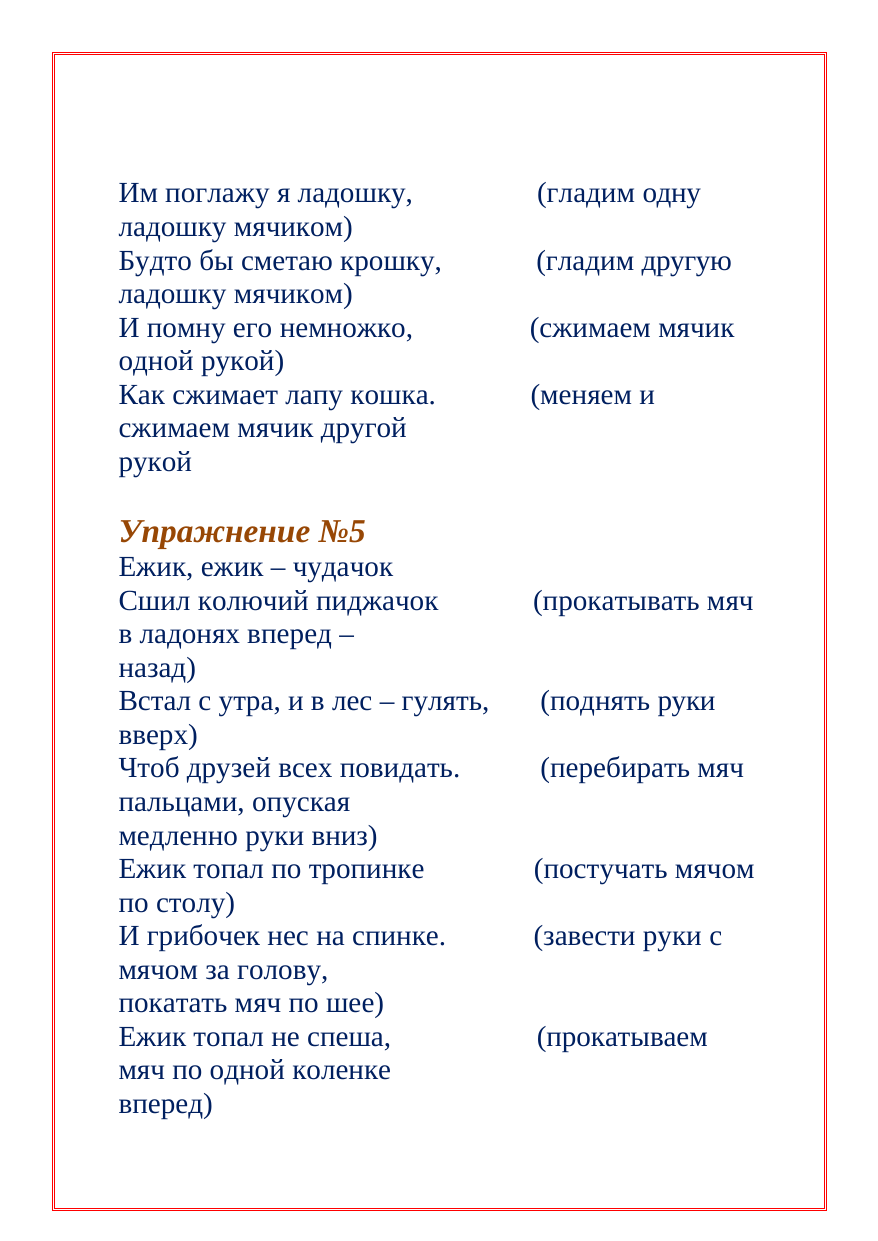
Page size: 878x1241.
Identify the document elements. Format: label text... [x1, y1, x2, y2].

text И грибочек нес на спинке. (завести руки с мячом за голову, [118, 918, 722, 985]
text вперед) [118, 1086, 773, 1120]
text назад) [118, 650, 773, 683]
text медленно руки вниз) [118, 818, 773, 851]
text Им поглажу я ладошку, (гладим одну ладошку мячиком) [118, 176, 702, 243]
text Будто бы сметаю крошку, (гладим другую ладошку мячиком) [118, 243, 734, 310]
text Ежик топал по тропинке (постучать мячом по столу) [118, 851, 755, 918]
text Чтоб друзей всех повидать. (перебирать мяч пальцами, опуская [118, 751, 744, 818]
subtitle Упражнение №5 [118, 511, 773, 549]
text Сшил колючий пиджачок (прокатывать мяч в ладонях вперед – [118, 583, 754, 650]
text Ежик, ежик – чудачок [118, 549, 773, 583]
text И помну его немножко, (сжимаем мячик одной рукой) [118, 310, 734, 377]
text покатать мяч по шее) [118, 985, 773, 1019]
text Как сжимает лапу кошка. (меняем и сжимаем мячик другой [118, 377, 655, 444]
text Встал с утра, и в лес – гулять, (поднять руки вверх) [118, 683, 717, 751]
text рукой [118, 444, 773, 477]
text Ежик топал не спеша, (прокатываем мяч по одной коленке [118, 1019, 709, 1086]
